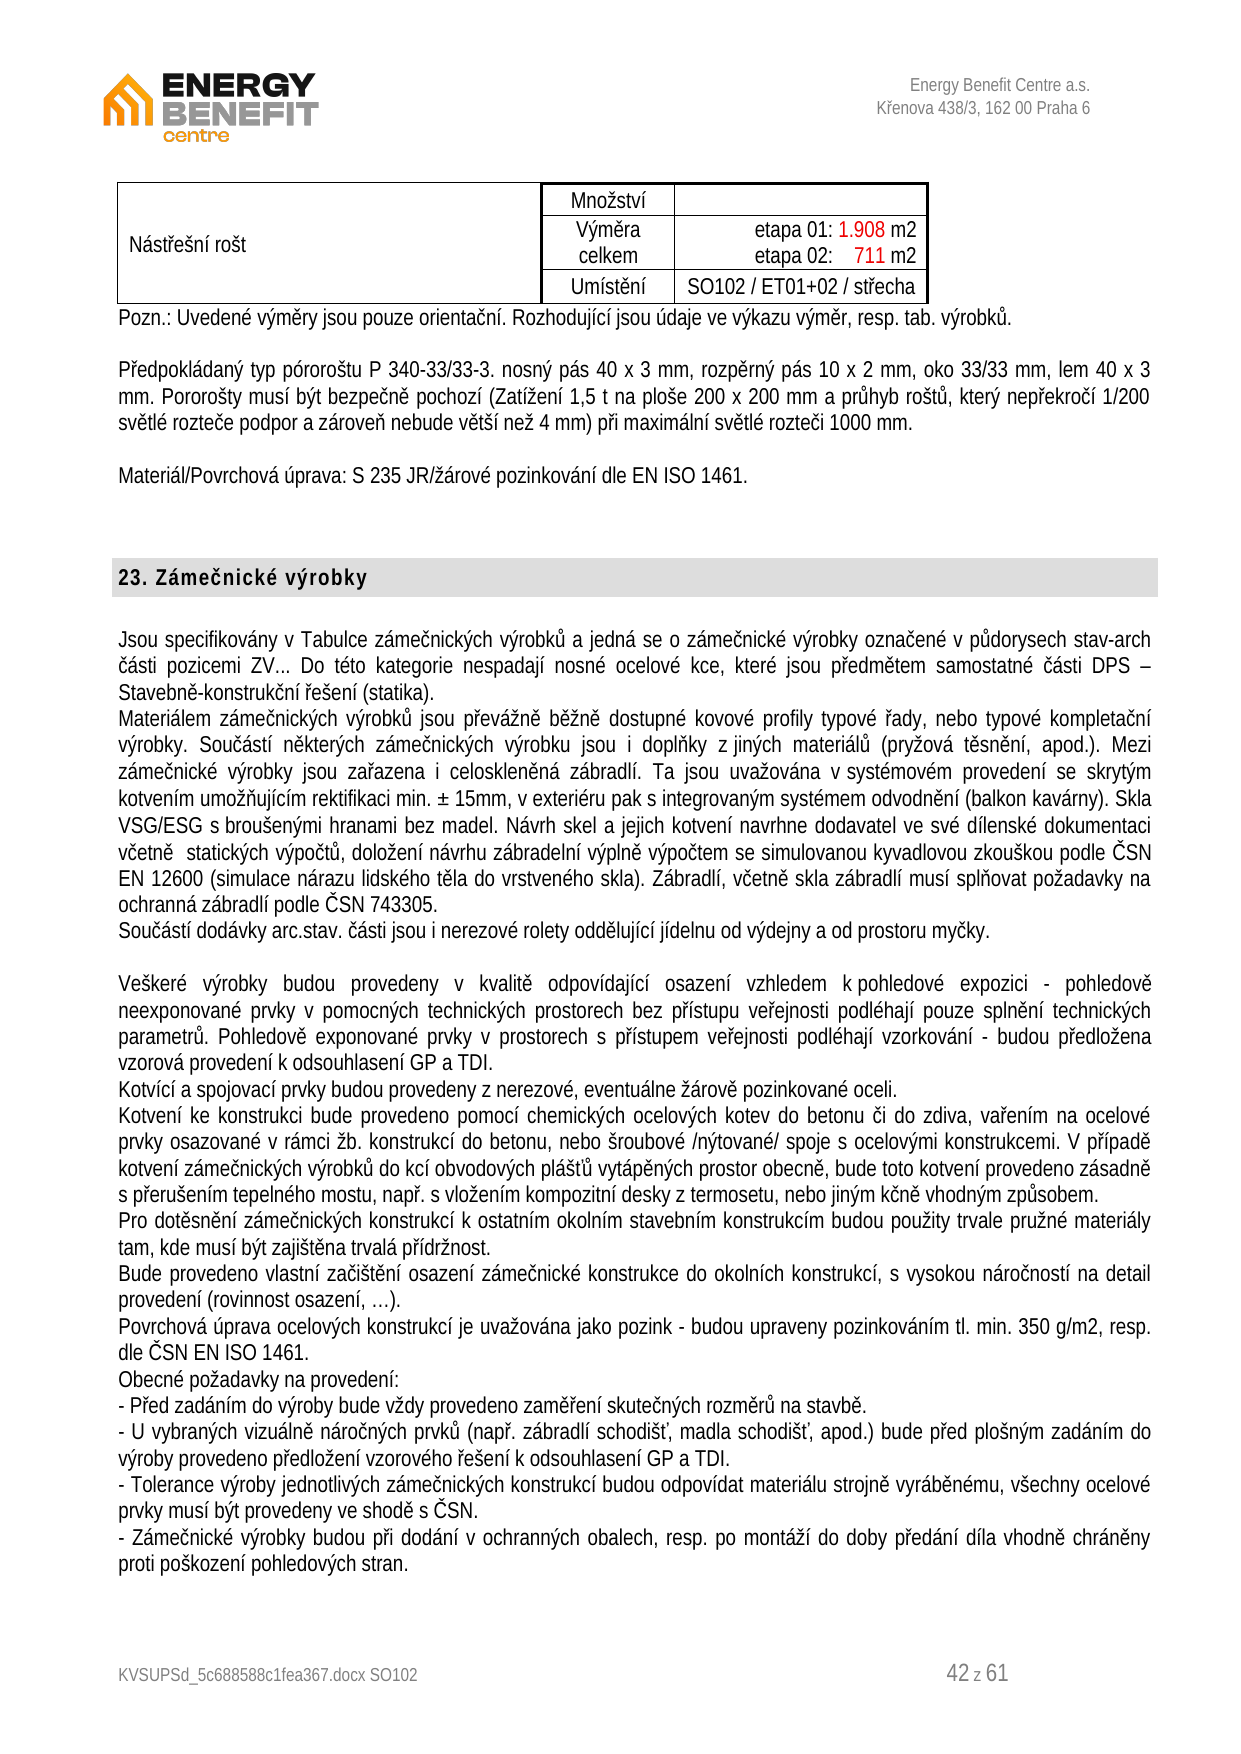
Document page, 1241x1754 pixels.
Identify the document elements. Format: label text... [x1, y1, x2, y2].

table_cell Umístění [543, 270, 674, 303]
text - Před zadáním do výroby bude vždy provedeno zaměření skutečných rozměrů na stavbě. [118, 1392, 1152, 1418]
text Součástí dodávky arc.stav. části jsou i nerezové rolety oddělující jídelnu od výdejny a od prostoru myčky. [118, 917, 1152, 944]
text Bude provedeno vlastní začištění osazení zámečnické konstrukce do okolních konstrukcí, s vysokou náročností na detail provedení (rovinnost osazení, …). [118, 1260, 1152, 1313]
table_cell etapa 01: 1.908 m2 etapa 02: 711 m2 [675, 216, 926, 269]
text - U vybraných vizuálně náročných prvků (např. zábradlí schodišť, madla schodišť, apod.) bude před plošným zadáním do výroby provedeno předložení vzorového řešení k odsouhlasení GP a TDI. [118, 1418, 1152, 1471]
text - Zámečnické výrobky budou při dodání v ochranných obalech, resp. po montáží do doby předání díla vhodně chráněny proti poškození pohledových stran. [118, 1524, 1152, 1576]
text Pozn.: Uvedené výměry jsou pouze orientační. Rozhodující jsou údaje ve výkazu výměr, resp. tab. výrobků. [118, 304, 1152, 330]
text Kotvení ke konstrukci bude provedeno pomocí chemických ocelových kotev do betonu či do zdiva, vařením na ocelové prvky osazované v rámci žb. konstrukcí do betonu, nebo šroubové /nýtované/ spoje s ocelovými konstrukcemi. V případě kotvení zámečnických výrobků do kcí obvodových plášťů vytápěných prostor obecně, bude toto kotvení provedeno zásadně s přerušením tepelného mostu, např. s vložením kompozitní desky z termosetu, nebo jiným kčně vhodným způsobem. [118, 1102, 1152, 1207]
text Veškeré výrobky budou provedeny v kvalitě odpovídající osazení vzhledem k pohledové expozici - pohledově neexponované prvky v pomocných technických prostorech bez přístupu veřejnosti podléhají pouze splnění technických parametrů. Pohledově exponované prvky v prostorech s přístupem veřejnosti podléhají vzorkování - budou předložena vzorová provedení k odsouhlasení GP a TDI. [118, 970, 1152, 1076]
text Materiálem zámečnických výrobků jsou převážně běžně dostupné kovové profily typové řady, nebo typové kompletační výrobky. Součástí některých zámečnických výrobku jsou i doplňky z jiných materiálů (pryžová těsnění, apod.). Mezi zámečnické výrobky jsou zařazena i celoskleněná zábradlí. Ta jsou uvažována v systémovém provedení se skrytým kotvením umožňujícím rektifikaci min. ± 15mm, v exteriéru pak s integrovaným systémem odvodnění (balkon kavárny). Skla VSG/ESG s broušenými hranami bez madel. Návrh skel a jejich kotvení navrhne dodavatel ve své dílenské dokumentaci včetně statických výpočtů, doložení návrhu zábradelní výplně výpočtem se simulovanou kyvadlovou zkouškou podle ČSN EN 12600 (simulace nárazu lidského těla do vrstveného skla). Zábradlí, včetně skla zábradlí musí splňovat požadavky na ochranná zábradlí podle ČSN 743305. [118, 705, 1152, 917]
table_header Nástřešní rošt [118, 183, 540, 303]
text Jsou specifikovány v Tabulce zámečnických výrobků a jedná se o zámečnické výrobky označené v půdorysech stav-arch části pozicemi ZV... Do této kategorie nespadají nosné ocelové kce, které jsou předmětem samostatné části DPS – Stavebně-konstrukční řešení (statika). [118, 626, 1152, 705]
table_cell Výměra celkem [543, 216, 674, 269]
picture [103, 73, 319, 142]
table_header [675, 185, 926, 215]
text Materiál/Povrchová úprava: S 235 JR/žárové pozinkování dle EN ISO 1461. [118, 462, 1152, 488]
text Obecné požadavky na provedení: [118, 1366, 1152, 1392]
subtitle Zámečnické výrobky [118, 564, 1152, 591]
table_header Množství [543, 185, 674, 215]
text Pro dotěsnění zámečnických konstrukcí k ostatním okolním stavebním konstrukcím budou použity trvale pružné materiály tam, kde musí být zajištěna trvalá přídržnost. [118, 1207, 1152, 1260]
text Předpokládaný typ póroroštu P 340-33/33-3. nosný pás 40 x 3 mm, rozpěrný pás 10 x 2 mm, oko 33/33 mm, lem 40 x 3 mm. Pororošty musí být bezpečně pochozí (Zatížení 1,5 t na ploše 200 x 200 mm a průhyb roštů, který nepřekročí 1/200 světlé rozteče podpor a zároveň nebude větší než 4 mm) při maximální světlé rozteči 1000 mm. [118, 356, 1152, 435]
table_cell SO102 / ET01+02 / střecha [675, 270, 926, 303]
text Povrchová úprava ocelových konstrukcí je uvažována jako pozink - budou upraveny pozinkováním tl. min. 350 g/m2, resp. dle ČSN EN ISO 1461. [118, 1313, 1152, 1366]
text - Tolerance výroby jednotlivých zámečnických konstrukcí budou odpovídat materiálu strojně vyráběnému, všechny ocelové prvky musí být provedeny ve shodě s ČSN. [118, 1471, 1152, 1524]
text Kotvící a spojovací prvky budou provedeny z nerezové, eventuálne žárově pozinkované oceli. [118, 1076, 1152, 1102]
